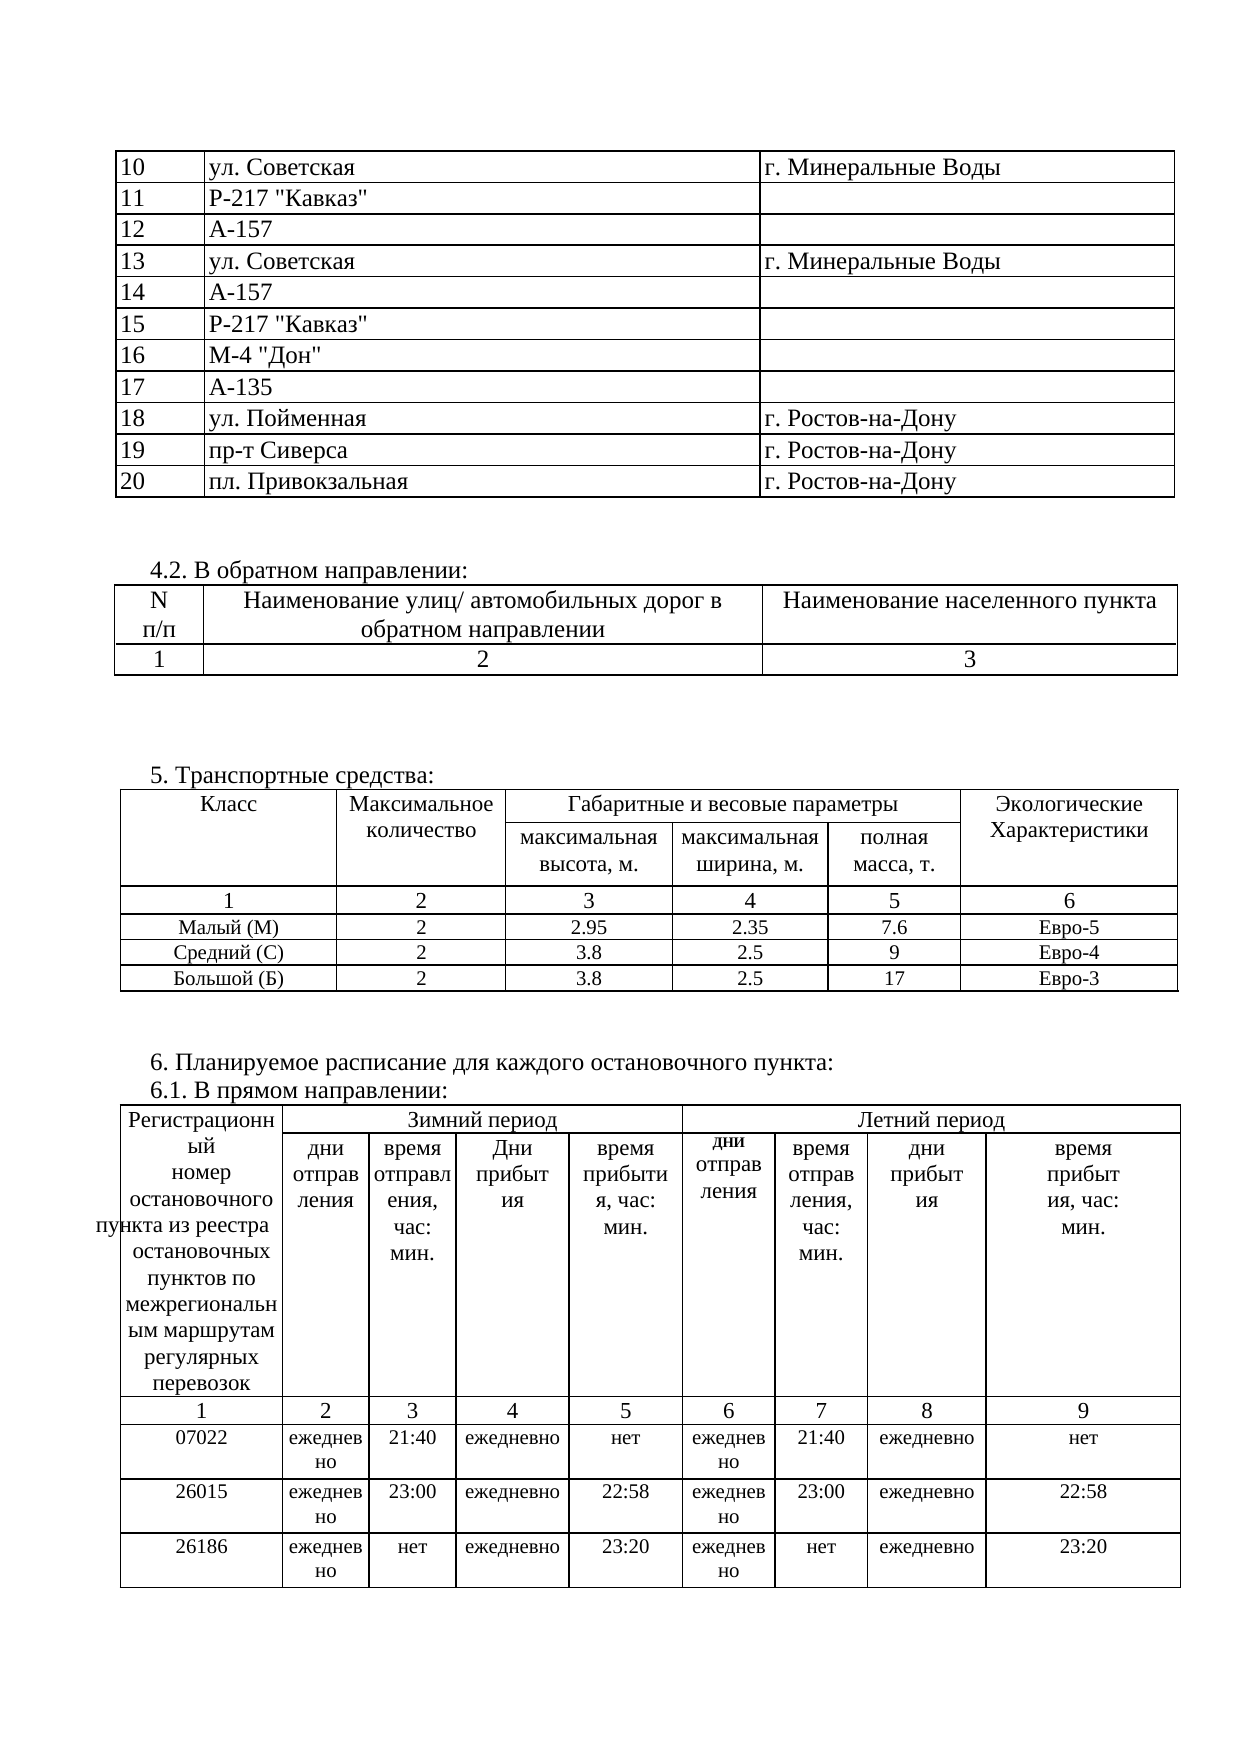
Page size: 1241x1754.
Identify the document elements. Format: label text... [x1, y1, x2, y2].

table_cell ежедневно [868, 1534, 985, 1587]
table_cell 18 [117, 403, 204, 433]
table_cell нет [570, 1425, 682, 1478]
table_cell 1 [121, 1397, 282, 1423]
table_cell 14 [117, 277, 204, 307]
table_header Класс [121, 790, 336, 885]
table_cell [761, 340, 1174, 370]
table_cell г. Ростов-на-Дону [761, 435, 1174, 464]
table_cell 2 [337, 915, 505, 939]
table_cell [761, 183, 1174, 213]
table_cell [761, 372, 1174, 402]
table_cell ежедневно [457, 1534, 568, 1587]
table_cell Р-217 "Кавказ" [205, 183, 759, 213]
table_cell 23:20 [987, 1534, 1180, 1587]
table_cell 5 [570, 1397, 682, 1423]
table_cell Дни прибыт ия [457, 1134, 568, 1396]
table_cell [761, 309, 1174, 339]
text 4.2. В обратном направлении: [150, 555, 1090, 584]
table_cell пр-т Сиверса [205, 435, 759, 464]
table_cell нет [776, 1534, 867, 1587]
table_cell дни прибыт ия [868, 1134, 985, 1396]
table_cell максимальная высота, м. [506, 823, 672, 885]
table_cell 23:00 [370, 1480, 455, 1532]
table_cell 10 [117, 152, 204, 181]
table_cell время отправ ления, час: мин. [776, 1134, 867, 1396]
table_cell 12 [117, 215, 204, 244]
table_cell ежедневно [283, 1534, 368, 1587]
table_cell 6 [961, 887, 1177, 913]
table_cell ежедневно [683, 1480, 774, 1532]
table_cell 07022 [121, 1425, 282, 1478]
table_cell 7 [776, 1397, 867, 1423]
table_cell максимальная ширина, м. [673, 823, 827, 885]
table_cell 4 [457, 1397, 568, 1423]
table_cell Р-217 "Кавказ" [205, 309, 759, 339]
table_cell 13 [117, 246, 204, 276]
table_cell ежедневно [868, 1480, 985, 1532]
table_cell ул. Пойменная [205, 403, 759, 433]
table_cell ул. Советская [205, 246, 759, 276]
table_cell г. Минеральные Воды [761, 152, 1174, 181]
table_cell А-157 [205, 215, 759, 244]
table_cell Большой (Б) [121, 966, 336, 990]
table_cell ежедневно [683, 1534, 774, 1587]
table_cell 23:00 [776, 1480, 867, 1532]
table_cell 9 [987, 1397, 1180, 1423]
table_cell Евро-3 [961, 966, 1177, 990]
table_header Наименование улиц/ автомобильных дорог в обратном направлении [204, 586, 762, 643]
table_cell 23:20 [570, 1534, 682, 1587]
table_cell г. Ростов-на-Дону [761, 466, 1174, 496]
table_cell дни отправ ления [283, 1134, 368, 1396]
table_cell М-4 "Дон" [205, 340, 759, 370]
table_cell [761, 277, 1174, 307]
table_cell время прибыт ия, час: мин. [987, 1134, 1180, 1396]
table_cell ежедневно [457, 1480, 568, 1532]
table_cell ежедневно [457, 1425, 568, 1478]
table_cell время прибыти я, час: мин. [570, 1134, 682, 1396]
table_cell 22:58 [987, 1480, 1180, 1532]
table_cell 22:58 [570, 1480, 682, 1532]
table_cell полная масса, т. [829, 823, 960, 885]
table_cell Евро-5 [961, 915, 1177, 939]
table_cell 2.5 [673, 966, 827, 990]
table_header N п/п [115, 586, 203, 643]
text 6. Планируемое расписание для каждого остановочного пункта: [150, 1047, 1090, 1075]
table_cell 1 [115, 644, 203, 674]
table_cell 3.8 [506, 966, 672, 990]
table_cell 5 [829, 887, 960, 913]
table_cell г. Минеральные Воды [761, 246, 1174, 276]
table_cell [761, 215, 1174, 244]
table_cell 2.95 [506, 915, 672, 939]
table_cell 11 [117, 183, 204, 213]
table_header Регистрационный номер остановочного пункта из реестра остановочных пунктов по межрегиональным маршрутам регулярных перевозок [121, 1106, 282, 1396]
table_header Максимальное количество [337, 790, 505, 885]
table_cell 2.35 [673, 915, 827, 939]
table_cell 20 [117, 466, 204, 496]
table_cell 21:40 [776, 1425, 867, 1478]
table_header Наименование населенного пункта [763, 586, 1177, 643]
table_cell г. Ростов-на-Дону [761, 403, 1174, 433]
table_cell ул. Советская [205, 152, 759, 181]
table_cell 1 [121, 887, 336, 913]
table_cell время отправл ения, час: мин. [370, 1134, 455, 1396]
table_cell ежедневно [283, 1425, 368, 1478]
table_cell 26015 [121, 1480, 282, 1532]
table_cell 17 [117, 372, 204, 402]
table_cell Евро-4 [961, 940, 1177, 964]
table_cell 4 [673, 887, 827, 913]
table_cell 2 [337, 940, 505, 964]
table_cell 3.8 [506, 940, 672, 964]
table_header Зимний период [283, 1106, 682, 1132]
table_cell 26186 [121, 1534, 282, 1587]
table_cell 17 [829, 966, 960, 990]
table_cell Малый (М) [121, 915, 336, 939]
text 5. Транспортные средства: [150, 760, 1090, 788]
table_cell 2 [337, 966, 505, 990]
table_cell 3 [763, 643, 1177, 674]
table_cell 16 [117, 340, 204, 370]
table_cell Средний (С) [121, 940, 336, 964]
table_cell 8 [868, 1397, 985, 1423]
table_cell 15 [117, 309, 204, 339]
table_cell 2 [283, 1397, 368, 1423]
table_cell нет [987, 1425, 1180, 1478]
table_cell 6 [683, 1397, 774, 1423]
table_cell 2.5 [673, 940, 827, 964]
table_cell ДНИ отправ ления [683, 1134, 774, 1396]
table_cell 19 [117, 435, 204, 464]
table_cell 2 [337, 887, 505, 913]
table_cell А-157 [205, 277, 759, 307]
table_cell ежедневно [868, 1425, 985, 1478]
table_cell 3 [506, 887, 672, 913]
table_cell ежедневно [683, 1425, 774, 1478]
table_cell нет [370, 1534, 455, 1587]
table_cell 9 [829, 940, 960, 964]
table_cell ежедневно [283, 1480, 368, 1532]
table_cell 2 [204, 645, 762, 674]
table_cell пл. Привокзальная [205, 466, 759, 496]
table_header Экологические Характеристики [961, 790, 1177, 885]
table_cell 21:40 [370, 1425, 455, 1478]
text 6.1. В прямом направлении: [150, 1075, 1090, 1104]
table_header Габаритные и весовые параметры [506, 790, 960, 822]
table_cell 3 [370, 1397, 455, 1423]
table_cell А-135 [205, 372, 759, 402]
table_header Летний период [683, 1106, 1180, 1132]
table_cell 7.6 [829, 915, 960, 939]
